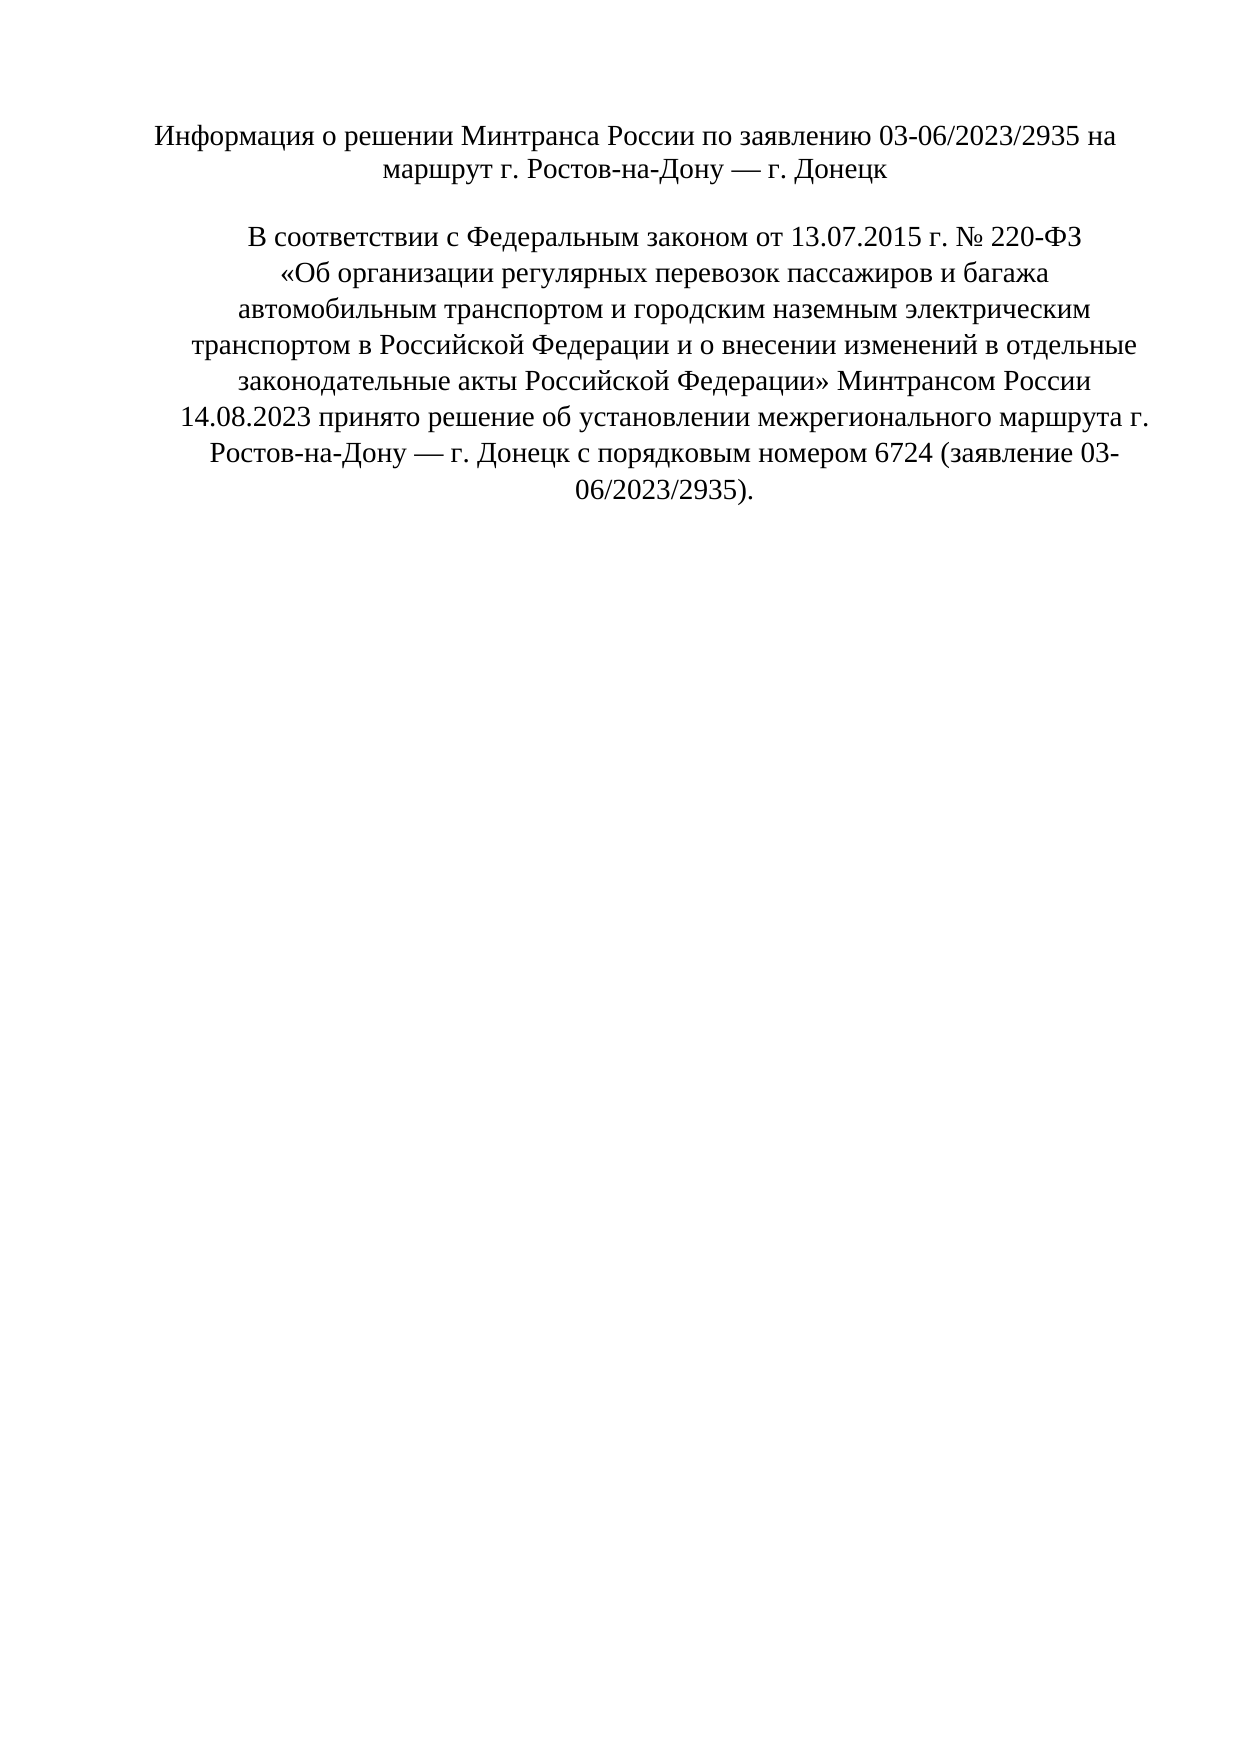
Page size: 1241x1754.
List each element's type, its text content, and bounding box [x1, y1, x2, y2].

text Информация о решении Минтранса России по заявлению 03-06/2023/2935 на маршрут г. Ростов-на-Дону — г. Донецк [118, 118, 1152, 185]
text В соответствии с Федеральным законом от 13.07.2015 г. № 220-ФЗ «Об организации регулярных перевозок пассажиров и багажа автомобильным транспортом и городским наземным электрическим транспортом в Российской Федерации и о внесении изменений в отдельные законодательные акты Российской Федерации» Минтрансом России 14.08.2023 принято решение об установлении межрегионального маршрута г. Ростов-на-Дону — г. Донецк с порядковым номером 6724 (заявление 03-06/2023/2935). [177, 219, 1152, 505]
